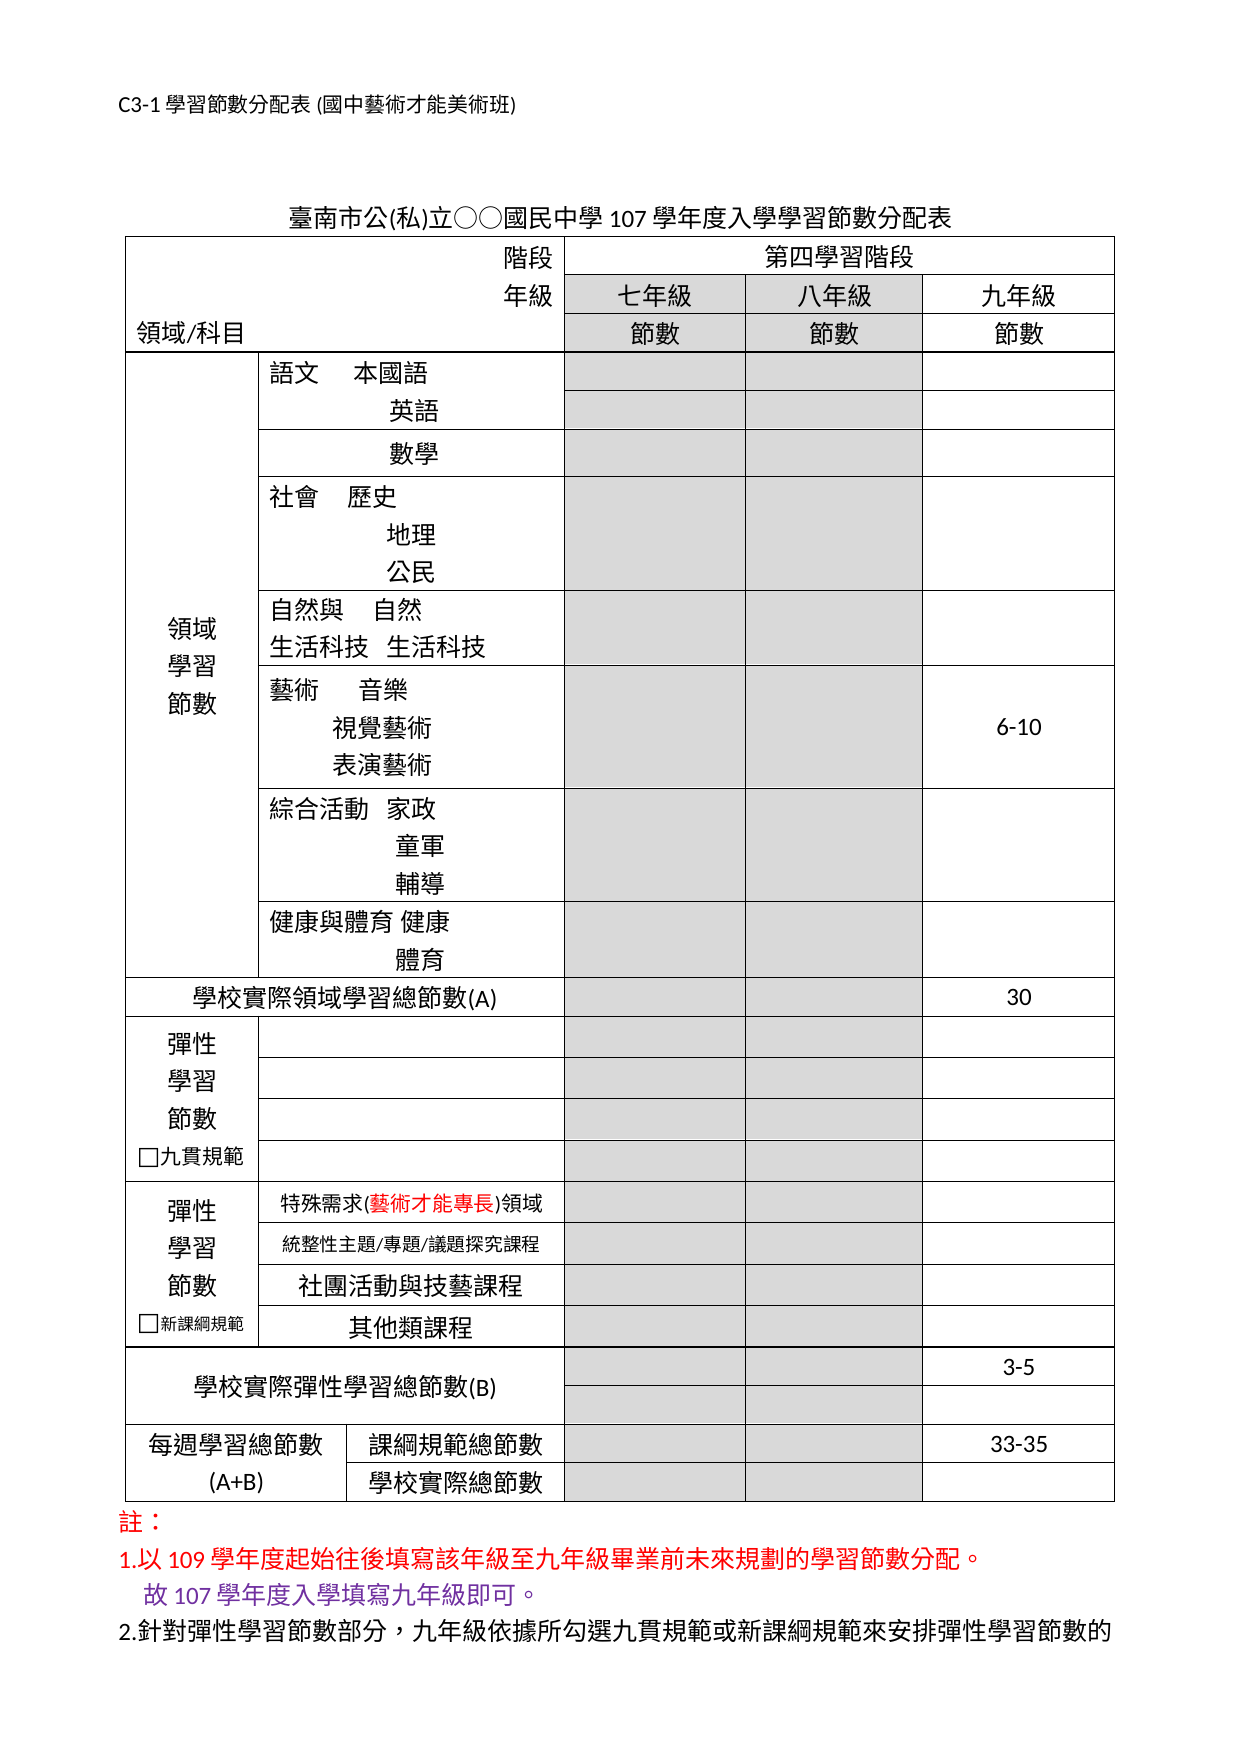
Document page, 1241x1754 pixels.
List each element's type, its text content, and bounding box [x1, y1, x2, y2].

table_cell [565, 902, 745, 977]
table_cell [746, 1386, 922, 1423]
table_cell [746, 1425, 922, 1462]
table_cell 社會 歷史 地理 公民 [259, 477, 564, 590]
table_cell 統整性主題/專題/議題探究課程 [259, 1223, 564, 1264]
table_cell 社團活動與技藝課程 [259, 1265, 564, 1305]
table_cell 八年級 [746, 275, 922, 313]
table_cell [565, 1141, 745, 1181]
table_cell [923, 353, 1114, 390]
table_cell [923, 430, 1114, 476]
table_cell [565, 1223, 745, 1264]
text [118, 1612, 1122, 1648]
table_cell [746, 1265, 922, 1305]
table_cell 七年級 [565, 275, 745, 313]
table_cell 領域 學習 節數 [126, 353, 258, 977]
table_cell [259, 1017, 564, 1057]
text 臺南市公(私)立○○國民中學107學年度入學學習節數分配表 [118, 198, 1122, 236]
table_cell 30 [923, 978, 1114, 1016]
table_cell [565, 1182, 745, 1222]
table_cell [746, 978, 922, 1016]
table_cell [746, 1017, 922, 1057]
table_cell [923, 1182, 1114, 1222]
table_cell [746, 1141, 922, 1181]
table_cell [746, 902, 922, 977]
table_cell 節數 [746, 314, 922, 351]
table_cell 藝術 音樂 視覺藝術 表演藝術 [259, 666, 564, 787]
table_cell [565, 1348, 745, 1385]
table_cell [746, 591, 922, 664]
table_cell 其他類課程 [259, 1306, 564, 1346]
table_cell 學校實際領域學習總節數(A) [126, 978, 564, 1016]
table_cell [746, 1058, 922, 1098]
table_cell [923, 391, 1114, 428]
table_cell [565, 1265, 745, 1305]
table_cell [923, 591, 1114, 664]
table_cell [746, 353, 922, 390]
text 故107學年度入學填寫九年級即可。 [118, 1575, 1122, 1612]
table_cell [923, 789, 1114, 901]
table_cell [565, 1099, 745, 1139]
table_cell [923, 1463, 1114, 1501]
table_cell [923, 1058, 1114, 1098]
table_cell [259, 1141, 564, 1181]
table_cell [746, 789, 922, 901]
table_cell 特殊需求(藝術才能專長)領域 [259, 1182, 564, 1222]
table_cell 節數 [923, 314, 1114, 351]
table_cell [923, 1265, 1114, 1305]
table_cell [746, 1223, 922, 1264]
table_cell [923, 477, 1114, 590]
table_cell 節數 [565, 314, 745, 351]
table_cell [565, 1463, 745, 1501]
table_header 階段 年級 領域/科目 [126, 237, 564, 351]
table_cell [259, 1058, 564, 1098]
table_cell [746, 1099, 922, 1139]
table_cell 6-10 [923, 666, 1114, 787]
table_header 第四學習階段 [565, 237, 1114, 274]
table_cell [565, 1058, 745, 1098]
table_cell [923, 1017, 1114, 1057]
table_cell 每週學習總節數 (A+B) [126, 1425, 346, 1501]
table_cell [746, 1306, 922, 1346]
table_cell [565, 591, 745, 664]
table_cell [259, 1099, 564, 1139]
table_cell [923, 1099, 1114, 1139]
table_cell [565, 1386, 745, 1423]
table_cell 3-5 [923, 1348, 1114, 1385]
table_cell [923, 902, 1114, 977]
table_cell 九年級 [923, 275, 1114, 313]
table_cell 彈性 學習 節數 □新課綱規範 [126, 1182, 258, 1346]
table_cell 綜合活動 家政 童軍 輔導 [259, 789, 564, 901]
table_cell [565, 1425, 745, 1462]
table_cell [923, 1141, 1114, 1181]
table_cell 自然與 自然 生活科技 生活科技 [259, 591, 564, 664]
table_cell 彈性 學習 節數 □九貫規範 [126, 1017, 258, 1181]
table_cell [565, 1306, 745, 1346]
table_cell 33-35 [923, 1425, 1114, 1462]
table_cell [746, 1463, 922, 1501]
table_cell [565, 666, 745, 787]
text 1.以109學年度起始往後填寫該年級至九年級畢業前未來規劃的學習節數分配。 [118, 1539, 1122, 1575]
table_cell [746, 477, 922, 590]
table_cell 課綱規範總節數 [347, 1425, 564, 1462]
table_cell [565, 1017, 745, 1057]
text 註： [118, 1502, 1122, 1539]
table_cell [565, 353, 745, 390]
table_cell [746, 430, 922, 476]
table_cell [565, 789, 745, 901]
table_cell 健康與體育 健康 體育 [259, 902, 564, 977]
table_cell 數學 [259, 430, 564, 476]
table_cell [565, 978, 745, 1016]
table_cell [746, 666, 922, 787]
table_cell [923, 1223, 1114, 1264]
table_cell [565, 477, 745, 590]
table_cell 語文 本國語 英語 [259, 353, 564, 428]
table_cell [923, 1306, 1114, 1346]
table_cell [565, 391, 745, 428]
table_cell [923, 1386, 1114, 1423]
table_cell [746, 1182, 922, 1222]
table_cell [565, 430, 745, 476]
table_cell [746, 1348, 922, 1385]
table_cell 學校實際總節數 [347, 1463, 564, 1501]
table_cell 學校實際彈性學習總節數(B) [126, 1348, 564, 1423]
table_cell [746, 391, 922, 428]
